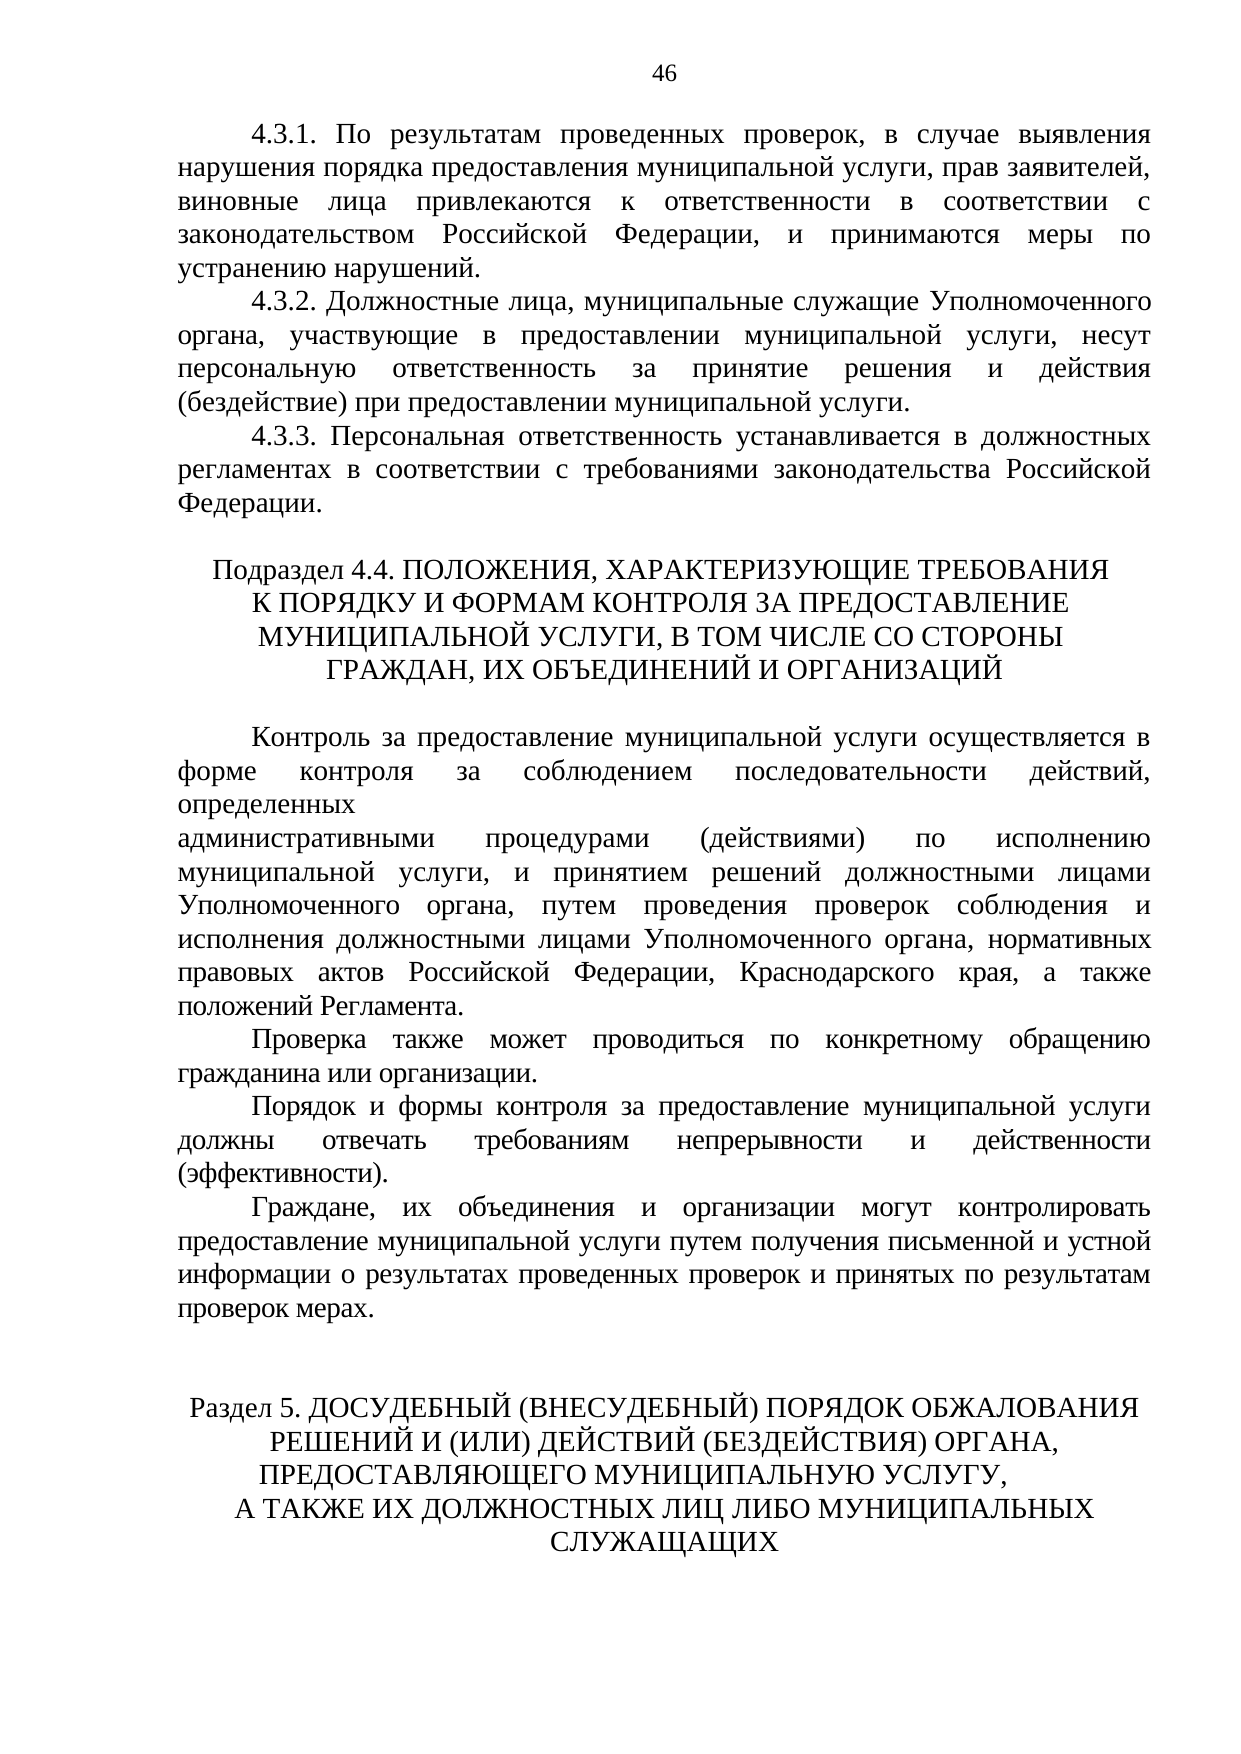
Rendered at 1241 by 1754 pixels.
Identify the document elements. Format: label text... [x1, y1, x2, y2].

text 4.3.2. Должностные лица, муниципальные служащие Уполномоченного органа, участвующие в предоставлении муниципальной услуги, несут персональную ответственность за принятие решения и действия (бездействие) при предоставлении муниципальной услуги. [177, 283, 1152, 418]
text Порядок и формы контроля за предоставление муниципальной услуги должны отвечать требованиям непрерывности и действенности (эффективности). [177, 1088, 1152, 1189]
text А ТАКЖЕ ИХ ДОЛЖНОСТНЫХ ЛИЦ ЛИБО МУНИЦИПАЛЬНЫХ СЛУЖАЩАЩИХ [177, 1491, 1152, 1558]
text 4.3.1. По результатам проведенных проверок, в случае выявления нарушения порядка предоставления муниципальной услуги, прав заявителей, виновные лица привлекаются к ответственности в соответствии с законодательством Российской Федерации, и принимаются меры по устранению нарушений. [177, 116, 1152, 283]
text Подраздел 4.4. ПОЛОЖЕНИЯ, ХАРАКТЕРИЗУЮЩИЕ ТРЕБОВАНИЯ К ПОРЯДКУ И ФОРМАМ КОНТРОЛЯ ЗА ПРЕДОСТАВЛЕНИЕ МУНИЦИПАЛЬНОЙ УСЛУГИ, В ТОМ ЧИСЛЕ СО СТОРОНЫ ГРАЖДАН, ИХ ОБЪЕДИНЕНИЙ И ОРГАНИЗАЦИЙ [177, 552, 1152, 686]
text Граждане, их объединения и организации могут контролировать предоставление муниципальной услуги путем получения письменной и устной информации о результатах проведенных проверок и принятых по результатам проверок мерах. [177, 1189, 1152, 1323]
text административными процедурами (действиями) по исполнению муниципальной услуги, и принятием решений должностными лицами Уполномоченного органа, путем проведения проверок соблюдения и исполнения должностными лицами Уполномоченного органа, нормативных правовых актов Российской Федерации, Краснодарского края, а также положений Регламента. [177, 820, 1152, 1021]
text Раздел 5. ДОСУДЕБНЫЙ (ВНЕСУДЕБНЫЙ) ПОРЯДОК ОБЖАЛОВАНИЯ РЕШЕНИЙ И (ИЛИ) ДЕЙСТВИЙ (БЕЗДЕЙСТВИЯ) ОРГАНА, ПРЕДОСТАВЛЯЮЩЕГО МУНИЦИПАЛЬНУЮ УСЛУГУ, [177, 1390, 1152, 1491]
text Контроль за предоставление муниципальной услуги осуществляется в форме контроля за соблюдением последовательности действий, определенных [177, 719, 1152, 820]
text Проверка также может проводиться по конкретному обращению гражданина или организации. [177, 1021, 1152, 1088]
text 4.3.3. Персональная ответственность устанавливается в должностных регламентах в соответствии с требованиями законодательства Российской Федерации. [177, 418, 1152, 518]
